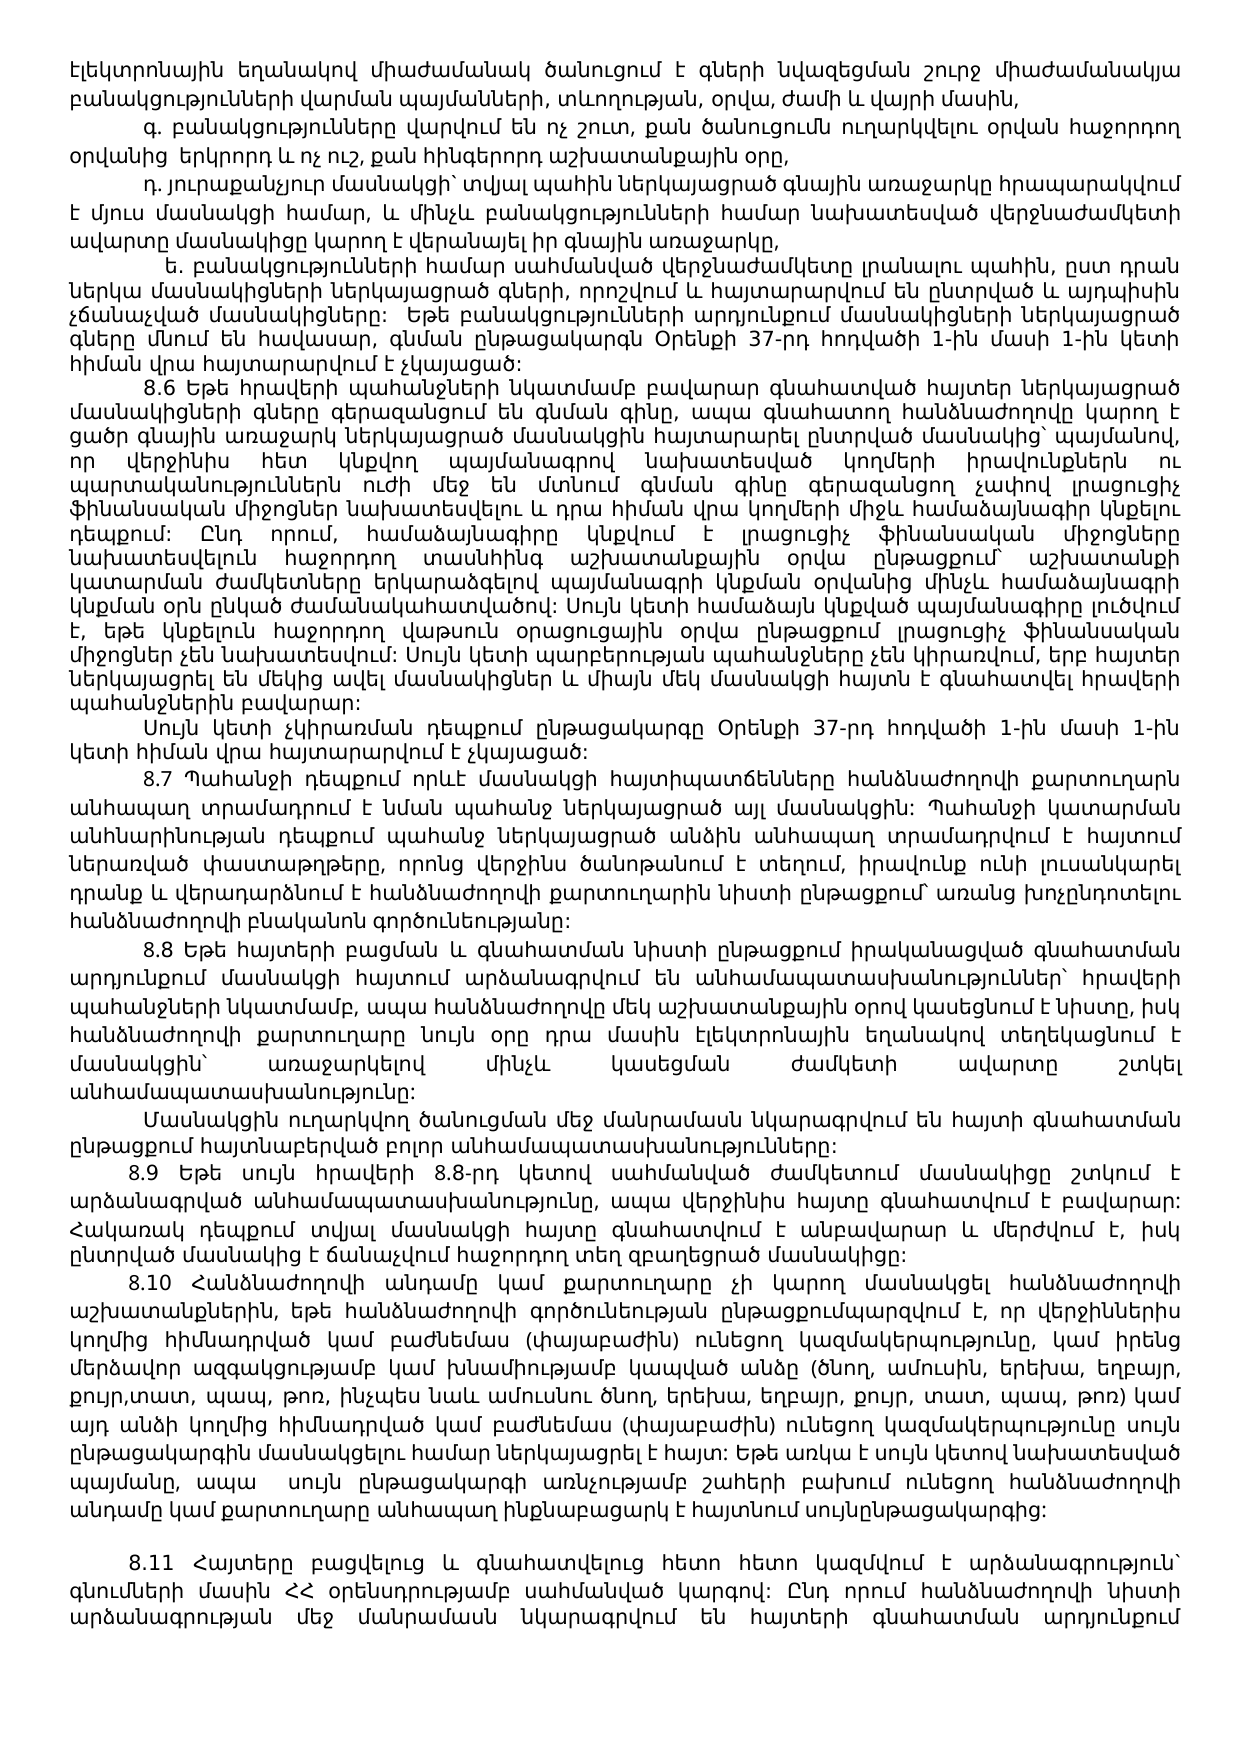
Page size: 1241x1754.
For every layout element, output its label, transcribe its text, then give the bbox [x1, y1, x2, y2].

text դ. յուրաքանչյուր մասնակցի` տվյալ պահին ներկայացրած գնային առաջարկը հրապարակվում է մյուս մասնակցի համար, և մինչև բանակցությունների համար նախատեսված վերջնաժամկետի ավարտը մասնակիցը կարող է վերանայել իր գնային առաջարկը, [69, 169, 1181, 254]
text Մասնակցին ուղարկվող ծանուցման մեջ մանրամասն նկարագրվում են հայտի գնահատման ընթացքում հայտնաբերված բոլոր անհամապատասխանությունները: [69, 1106, 1181, 1158]
text 8.9 Եթե սույն հրավերի 8.8-րդ կետով սահմանված ժամկետում մասնակիցը շտկում է արձանագրված անհամապատասխանությունը, ապա վերջինիս հայտը գնահատվում է բավարար: Հակառակ դեպքում տվյալ մասնակցի հայտը գնահատվում է անբավարար և մերժվում է, իսկ ընտրված մասնակից է ճանաչվում հաջորդող տեղ զբաղեցրած մասնակիցը: [69, 1158, 1181, 1268]
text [69, 56, 1181, 112]
text ե. բանակցությունների համար սահմանված վերջնաժամկետը լրանալու պահին, ըստ դրան ներկա մասնակիցների ներկայացրած գների, որոշվում և հայտարարվում են ընտրված և այդպիսին չճանաչված մասնակիցները: Եթե բանակցությունների արդյունքում մասնակիցների ներկայացրած գները մնում են հավասար, գնման ընթացակարգն Օրենքի 37-րդ հոդվածի 1-ին մասի 1-ին կետի հիման վրա հայտարարվում է չկայացած: [69, 254, 1181, 376]
text 8.10 Հանձնաժողովի անդամը կամ քարտուղարը չի կարող մասնակցել հանձնաժողովի աշխատանքներին, եթե հանձնաժողովի գործունեության ընթացքումպարզվում է, որ վերջիններիս կողմից հիմնադրված կամ բաժնեմաս (փայաբաժին) ունեցող կազմակերպությունը, կամ իրենց մերձավոր ազգակցությամբ կամ խնամիությամբ կապված անձը (ծնող, ամուսին, երեխա, եղբայր, քույր,տատ, պապ, թոռ, ինչպես նաև ամուսնու ծնող, երեխա, եղբայր, քույր, տատ, պապ, թոռ) կամ այդ անձի կողմից հիմնադրված կամ բաժնեմաս (փայաբաժին) ունեցող կազմակերպությունը սույն ընթացակարգին մասնակցելու համար ներկայացրել է հայտ: Եթե առկա է սույն կետով նախատեսված պայմանը, ապա սույն ընթացակարգի առնչությամբ շահերի բախում ունեցող հանձնաժողովի անդամը կամ քարտուղարը անհապաղ ինքնաբացարկ է հայտնում սույնընթացակարգից: [69, 1268, 1181, 1524]
text 8.6 Եթե հրավերի պահանջների նկատմամբ բավարար գնահատված հայտեր ներկայացրած մասնակիցների գները գերազանցում են գնման գինը, ապա գնահատող հանձնաժողովը կարող է ցածր գնային առաջարկ ներկայացրած մասնակցին հայտարարել ընտրված մասնակից՝ պայմանով, որ վերջինիս հետ կնքվող պայմանագրով նախատեսված կողմերի իրավունքներն ու պարտականություններն ուժի մեջ են մտնում գնման գինը գերազանցող չափով լրացուցիչ ֆինանսական միջոցներ նախատեսվելու և դրա հիման վրա կողմերի միջև համաձայնագիր կնքելու դեպքում: Ընդ որում, համաձայնագիրը կնքվում է լրացուցիչ ֆինանսական միջոցները նախատեսվելուն հաջորդող տասնհինգ աշխատանքային օրվա ընթացքում՝ աշխատանքի կատարման ժամկետները երկարաձգելով պայմանագրի կնքման օրվանից մինչև համաձայնագրի կնքման օրն ընկած ժամանակահատվածով: Սույն կետի համաձայն կնքված պայմանագիրը լուծվում է, եթե կնքելուն հաջորդող վաթսուն օրացուցային օրվա ընթացքում լրացուցիչ ֆինանսական միջոցներ չեն նախատեսվում: Սույն կետի պարբերության պահանջները չեն կիրառվում, երբ հայտեր ներկայացրել են մեկից ավել մասնակիցներ և միայն մեկ մասնակցի հայտն է գնահատվել հրավերի պահանջներին բավարար: [69, 376, 1181, 716]
text գ. բանակցությունները վարվում են ոչ շուտ, քան ծանուցումն ուղարկվելու օրվան հաջորդող օրվանից երկրորդ և ոչ ուշ, քան հինգերորդ աշխատանքային օրը, [69, 112, 1181, 169]
text 8.7 Պահանջի դեպքում որևէ մասնակցի հայտիպատճենները հանձնաժողովի քարտուղարն անհապաղ տրամադրում է նման պահանջ ներկայացրած այլ մասնակցին: Պահանջի կատարման անհնարինության դեպքում պահանջ ներկայացրած անձին անհապաղ տրամադրվում է հայտում ներառված փաստաթղթերը, որոնց վերջինս ծանոթանում է տեղում, իրավունք ունի լուսանկարել դրանք և վերադարձնում է հանձնաժողովի քարտուղարին նիստի ընթացքում՝ առանց խոչընդոտելու հանձնաժողովի բնականոն գործունեությանը: [69, 764, 1181, 935]
text Սույն կետի չկիրառման դեպքում ընթացակարգը Օրենքի 37-րդ հոդվածի 1-ին մասի 1-ին կետի հիման վրա հայտարարվում է չկայացած: [69, 716, 1181, 764]
text 8.8 Եթե հայտերի բացման և գնահատման նիստի ընթացքում իրականացված գնահատման արդյունքում մասնակցի հայտում արձանագրվում են անհամապատասխանություններ՝ հրավերի պահանջների նկատմամբ, ապա հանձնաժողովը մեկ աշխատանքային օրով կասեցնում է նիստը, իսկ հանձնաժողովի քարտուղարը նույն օրը դրա մասին էլեկտրոնային եղանակով տեղեկացնում է մասնակցին՝ առաջարկելով մինչև կասեցման ժամկետի ավարտը շտկել անհամապատասխանությունը: [69, 935, 1181, 1106]
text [69, 1548, 1181, 1629]
